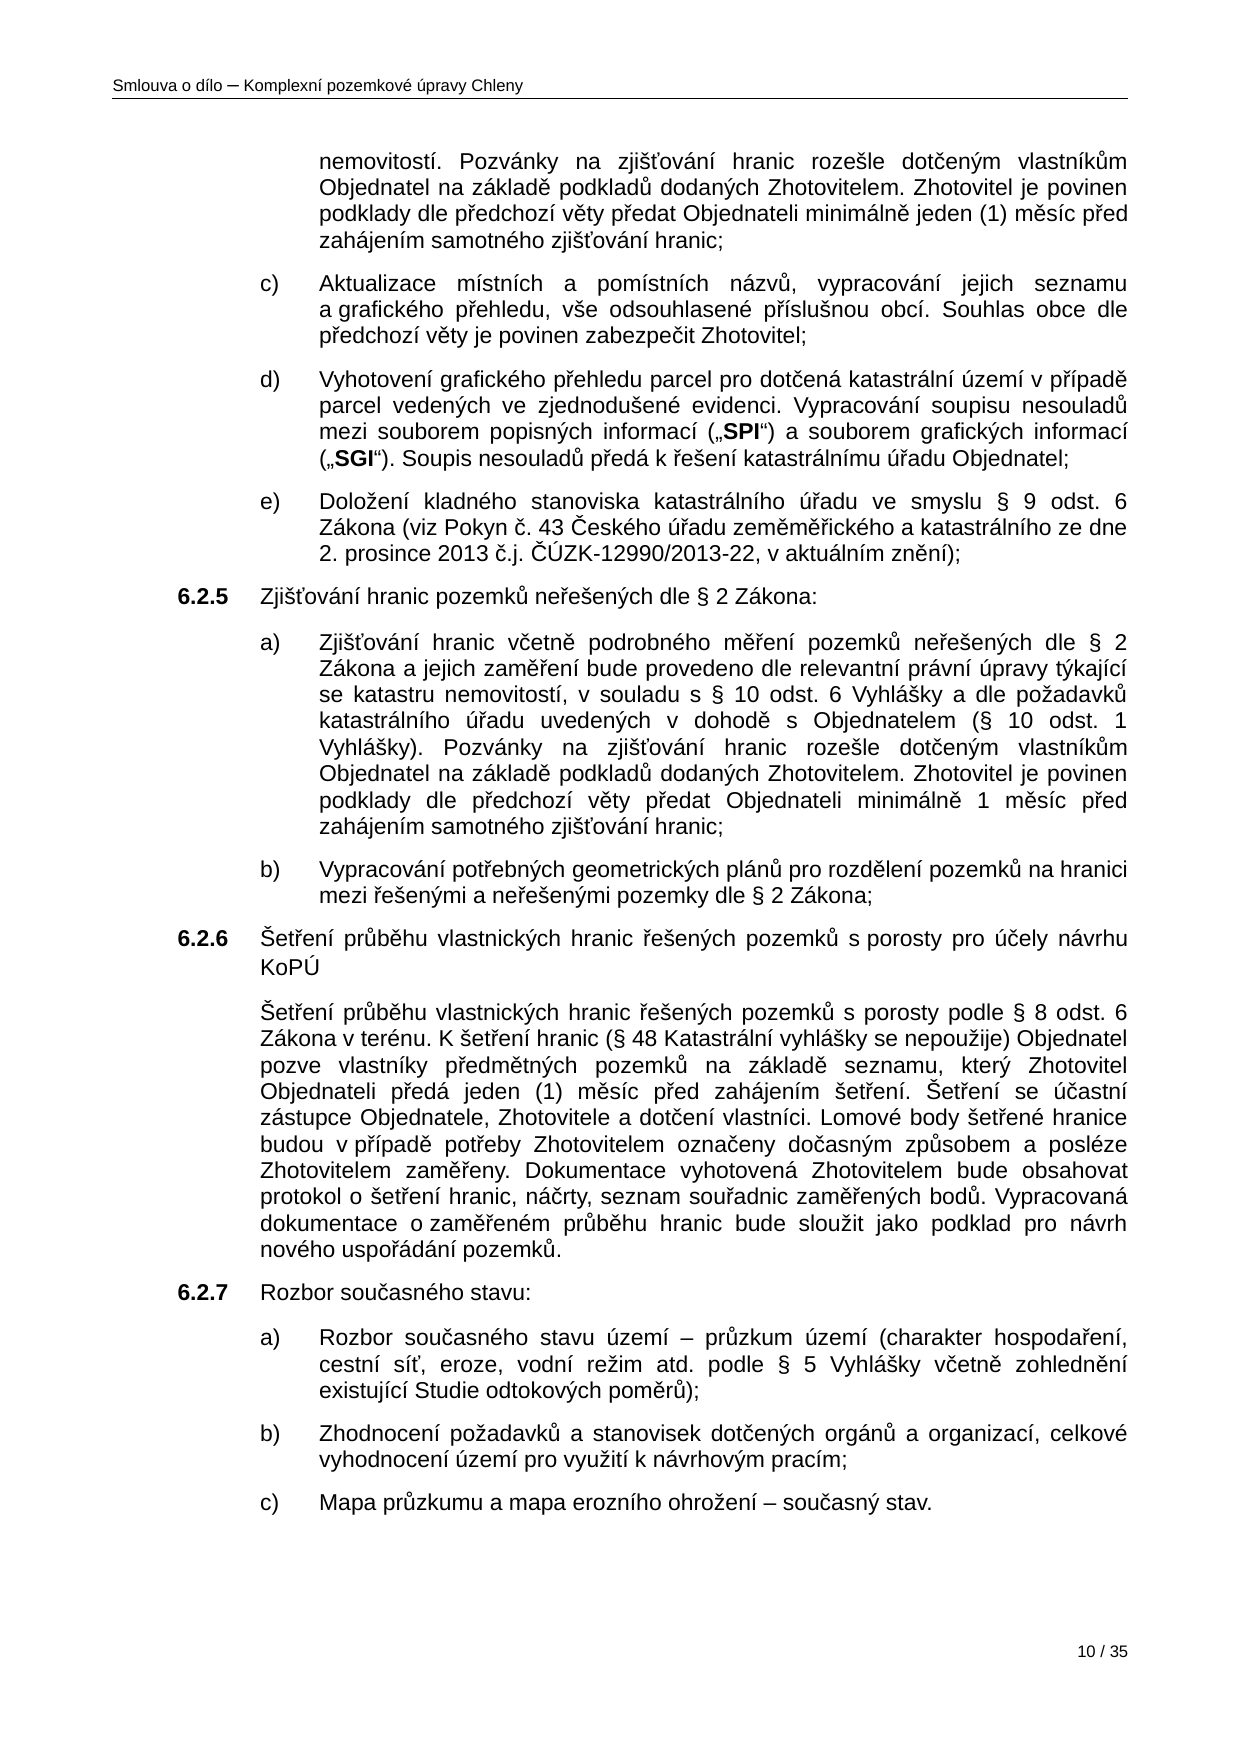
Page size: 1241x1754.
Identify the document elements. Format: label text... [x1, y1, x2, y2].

list Aktualizace místních a pomístních názvů, vypracování jejich seznamu a grafického přehledu, vše odsouhlasené příslušnou obcí. Souhlas obce dle předchozí věty je povinen zabezpečit Zhotovitel; [260, 270, 1128, 349]
list Vyhotovení grafického přehledu parcel pro dotčená katastrální území v případě parcel vedených ve zjednodušené evidenci. Vypracování soupisu nesouladů mezi souborem popisných informací („SPI“) a souborem grafických informací („SGI“). Soupis nesouladů předá k řešení katastrálnímu úřadu Objednatel; [260, 366, 1128, 471]
list Zjišťování hranic včetně podrobného měření pozemků neřešených dle § 2 Zákona a jejich zaměření bude provedeno dle relevantní právní úpravy týkající se katastru nemovitostí, v souladu s § 10 odst. 6 Vyhlášky a dle požadavků katastrálního úřadu uvedených v dohodě s Objednatelem (§ 10 odst. 1 Vyhlášky). Pozvánky na zjišťování hranic rozešle dotčeným vlastníkům Objednatel na základě podkladů dodaných Zhotovitelem. Zhotovitel je povinen podklady dle předchozí věty předat Objednateli minimálně 1 měsíc před zahájením samotného zjišťování hranic; [260, 628, 1128, 839]
list Rozbor současného stavu území – průzkum území (charakter hospodaření, cestní síť, eroze, vodní režim atd. podle § 5 Vyhlášky včetně zohlednění existující Studie odtokových poměrů); [260, 1324, 1128, 1403]
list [260, 148, 1128, 253]
list Doložení kladného stanoviska katastrálního úřadu ve smyslu § 9 odst. 6 Zákona (viz Pokyn č. 43 Českého úřadu zeměměřického a katastrálního ze dne 2. prosince 2013 č.j. ČÚZK-12990/2013-22, v aktuálním znění); [260, 488, 1128, 567]
list Zhodnocení požadavků a stanovisek dotčených orgánů a organizací, celkové vyhodnocení území pro využití k návrhovým pracím; [260, 1420, 1128, 1473]
text Rozbor současného stavu: [177, 1279, 1128, 1305]
list Vypracování potřebných geometrických plánů pro rozdělení pozemků na hranici mezi řešenými a neřešenými pozemky dle § 2 Zákona; [260, 856, 1128, 909]
text Šetření průběhu vlastnických hranic řešených pozemků s porosty pro účely návrhu KoPÚ [177, 925, 1128, 980]
list Mapa průzkumu a mapa erozního ohrožení – současný stav. [260, 1489, 1128, 1516]
list Šetření průběhu vlastnických hranic řešených pozemků s porosty podle § 8 odst. 6 Zákona v terénu. K šetření hranic (§ 48 Katastrální vyhlášky se nepoužije) Objednatel pozve vlastníky předmětných pozemků na základě seznamu, který Zhotovitel Objednateli předá jeden (1) měsíc před zahájením šetření. Šetření se účastní zástupce Objednatele, Zhotovitele a dotčení vlastníci. Lomové body šetřené hranice budou v případě potřeby Zhotovitelem označeny dočasným způsobem a posléze Zhotovitelem zaměřeny. Dokumentace vyhotovená Zhotovitelem bude obsahovat protokol o šetření hranic, náčrty, seznam souřadnic zaměřených bodů. Vypracovaná dokumentace o zaměřeném průběhu hranic bude sloužit jako podklad pro návrh nového uspořádání pozemků. [260, 999, 1128, 1262]
text Zjišťování hranic pozemků neřešených dle § 2 Zákona: [177, 583, 1128, 610]
